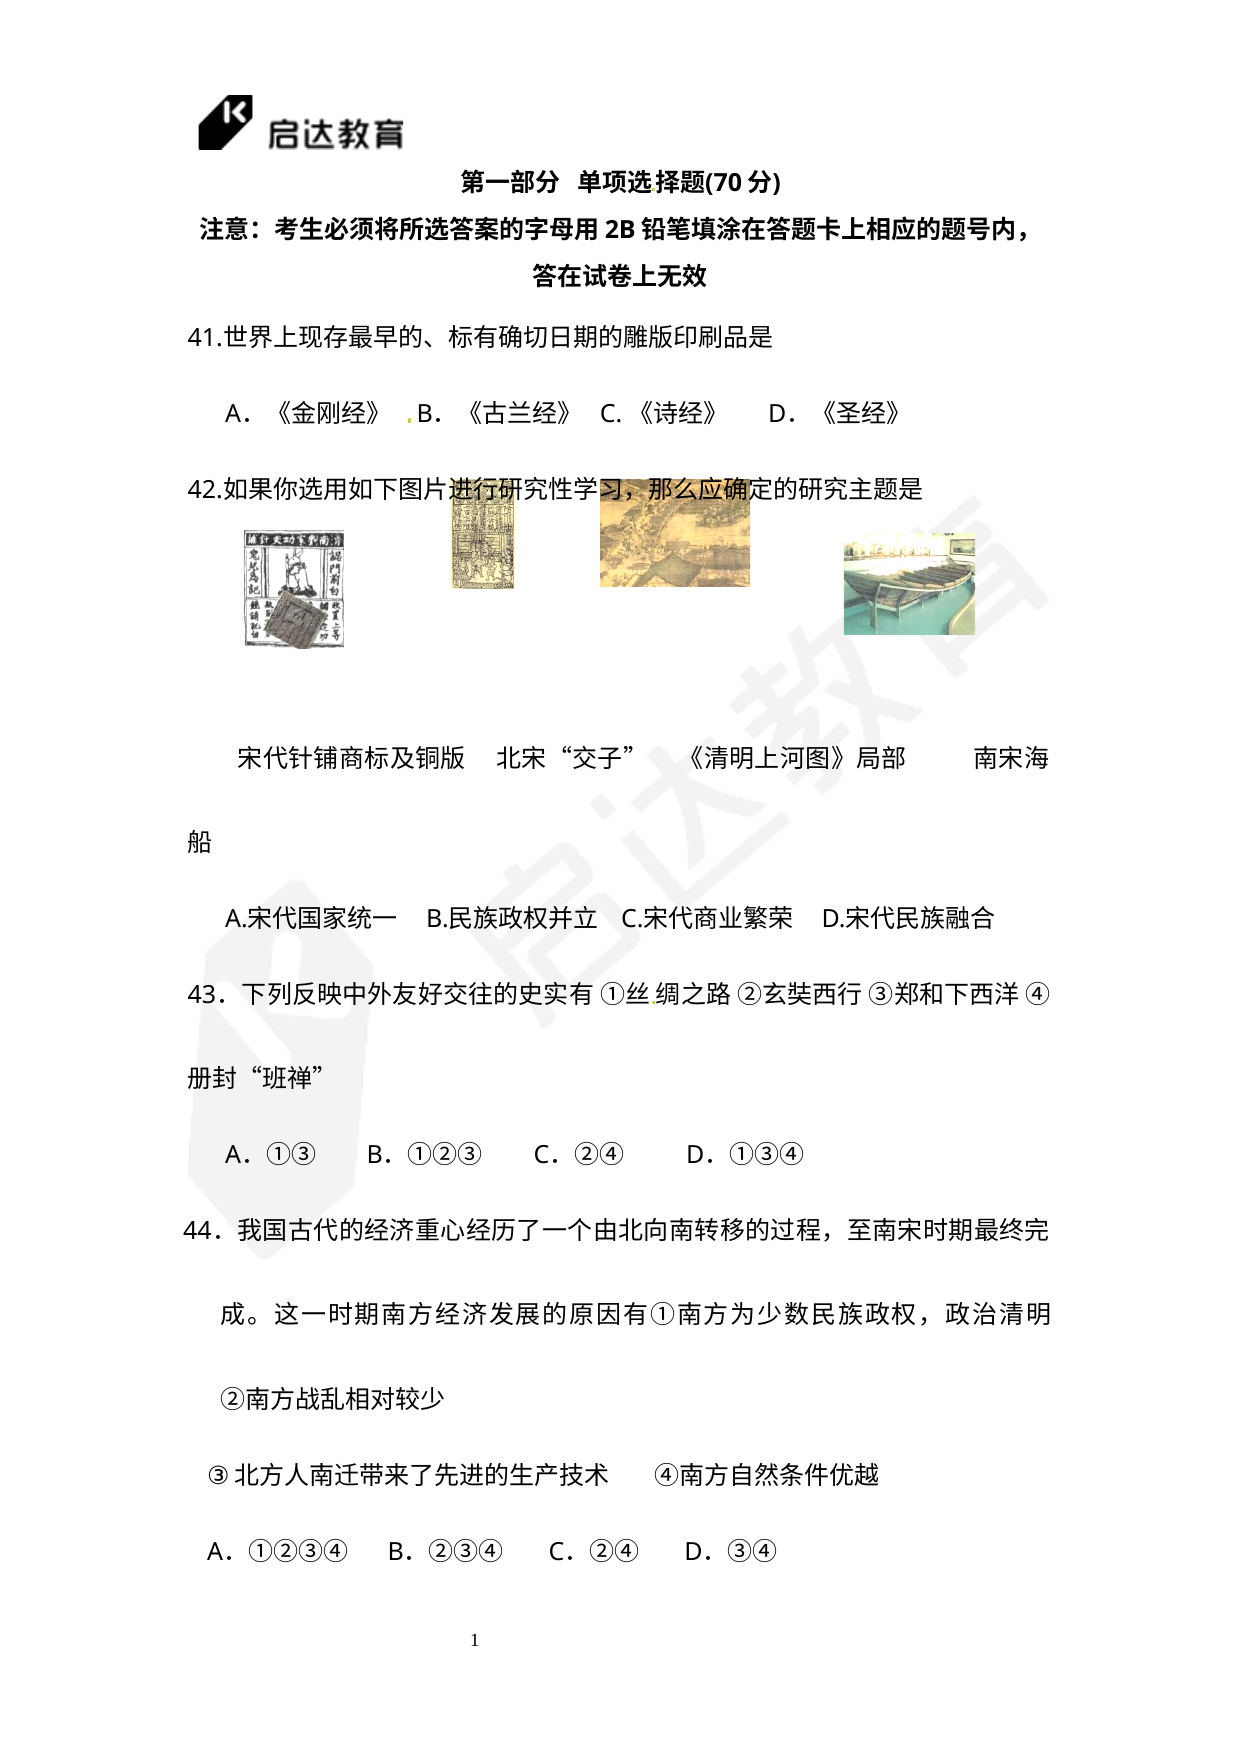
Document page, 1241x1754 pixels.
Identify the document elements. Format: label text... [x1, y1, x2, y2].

text A．《金刚经》 B．《古兰经》 C. 《诗经》 D．《圣经》 [187, 379, 1053, 444]
text 第一部分 单项选择题(70分) [187, 162, 1053, 198]
text A．英国 B．西班牙 C．荷兰 D．日本 [450, 520, 516, 589]
text 42.如果你选用如下图片进行研究性学习，那么应确定的研究主题是 [187, 455, 1053, 520]
text 41.世界上现存最早的、标有确切日期的雕版印刷品是 [187, 303, 1053, 368]
text 77．创新是一个民族发展的灵魂。是一个民族进步的不竭动力。自古以来中华民族就是富有创新精神的民族。结合所学知识探究以下问题。(10分) [600, 520, 750, 587]
text 43．下列反映中外友好交往的史实有 ①丝绸之路 ②玄奘西行 ③郑和下西洋 ④册封“班禅” [187, 960, 1053, 1109]
text A.宋代国家统一 B.民族政权并立 C.宋代商业繁荣 D.宋代民族融合 [187, 884, 1053, 949]
text A．①②③④ B．②③④ C．②④ D．③④ [187, 1517, 1053, 1582]
text 注意：考生必须将所选答案的字母用2B铅笔填涂在答题卡上相应的题号内，答在试卷上无效 [187, 209, 1053, 292]
picture [198, 95, 404, 150]
text 宋代针铺商标及铜版 北宋“交子” 《清明上河图》局部 南宋海船 [187, 724, 1053, 873]
text A．①③ B．①②③ C．②④ D．①③④ [187, 1120, 1053, 1185]
text 44．我国古代的经济重心经历了一个由北向南转移的过程，至南宋时期最终完成。这一时期南方经济发展的原因有①南方为少数民族政权，政治清明 ②南方战乱相对较少 [183, 1196, 1053, 1430]
text ③北方人南迁带来了先进的生产技术 ④南方自然条件优越 [187, 1441, 1053, 1506]
